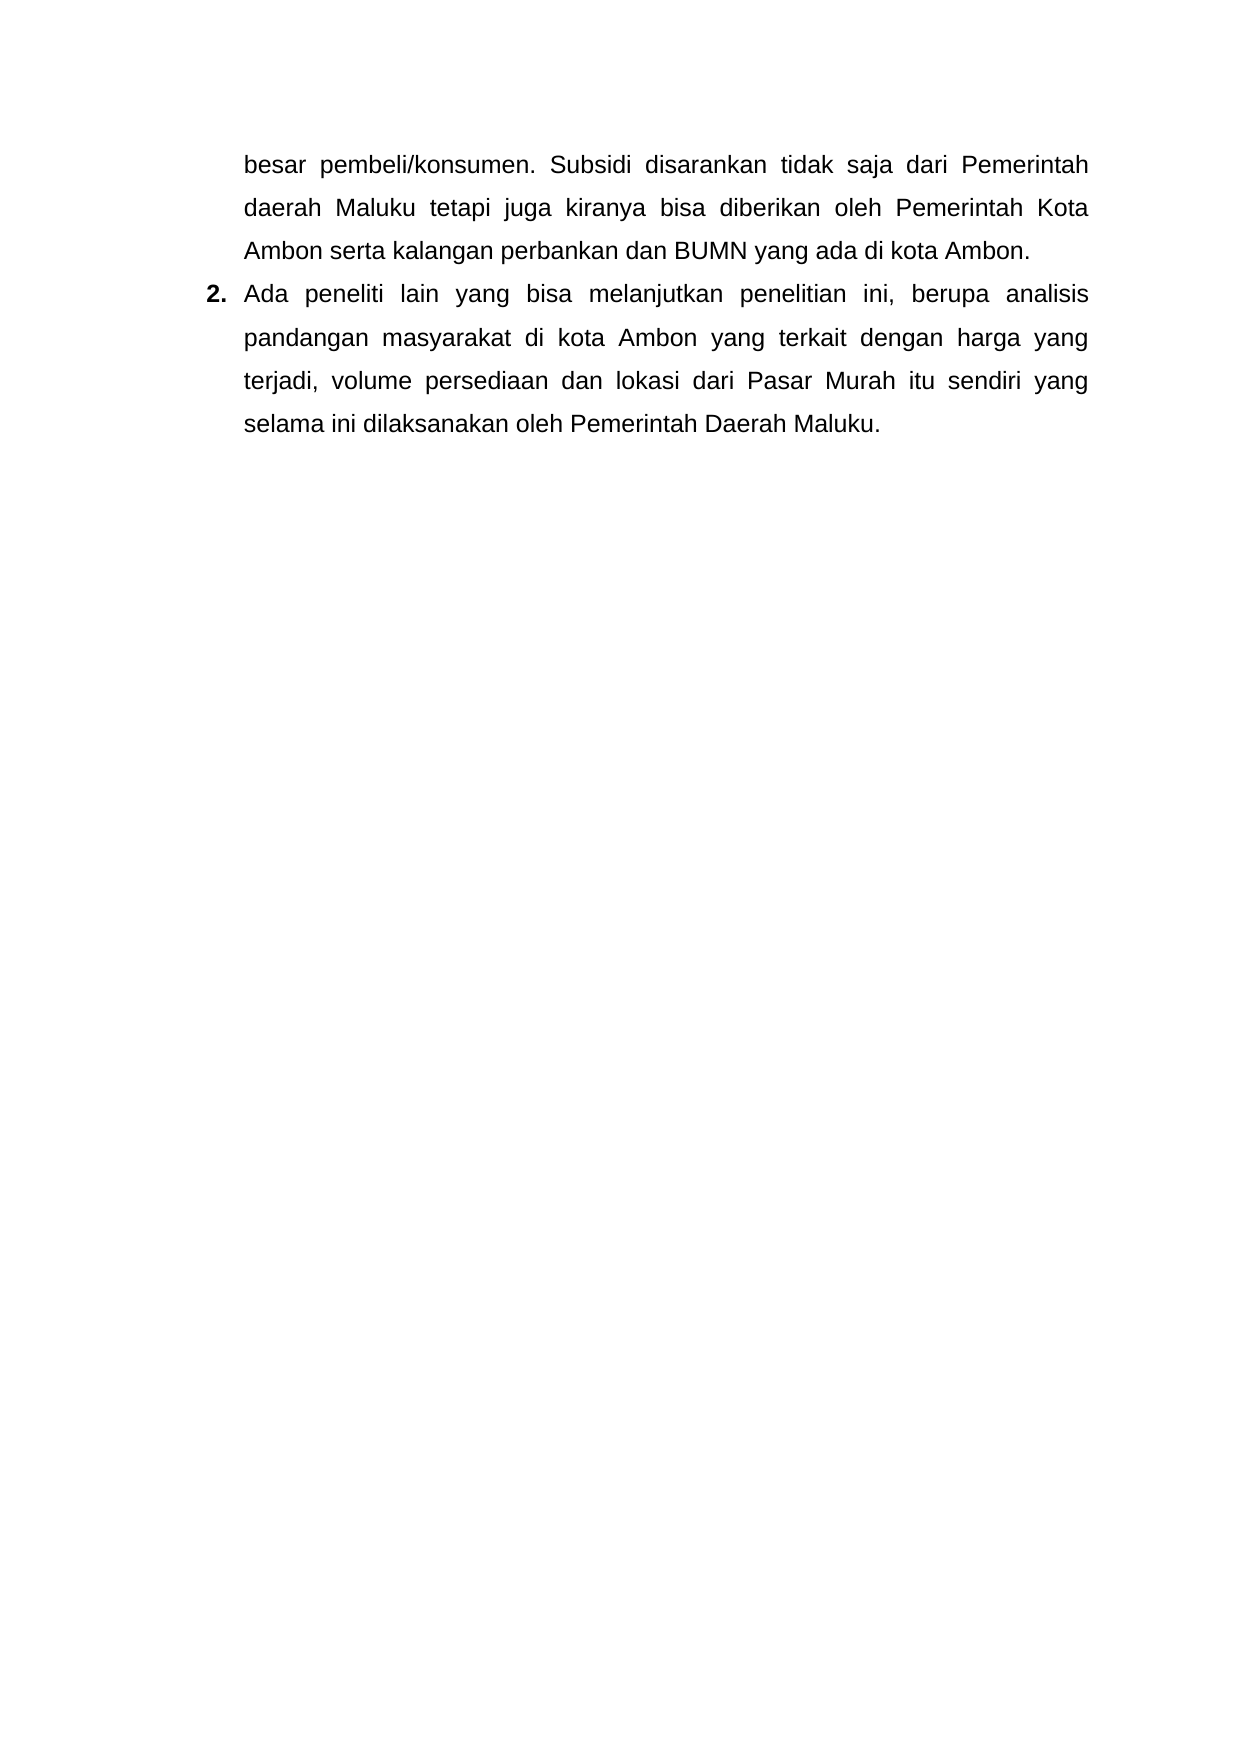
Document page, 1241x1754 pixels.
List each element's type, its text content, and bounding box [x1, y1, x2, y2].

list Ada peneliti lain yang bisa melanjutkan penelitian ini, berupa analisis pandangan masyarakat di kota Ambon yang terkait dengan harga yang terjadi, volume persediaan dan lokasi dari Pasar Murah itu sendiri yang selama ini dilaksanakan oleh Pemerintah Daerah Maluku. [206, 279, 1090, 437]
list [206, 150, 1090, 265]
